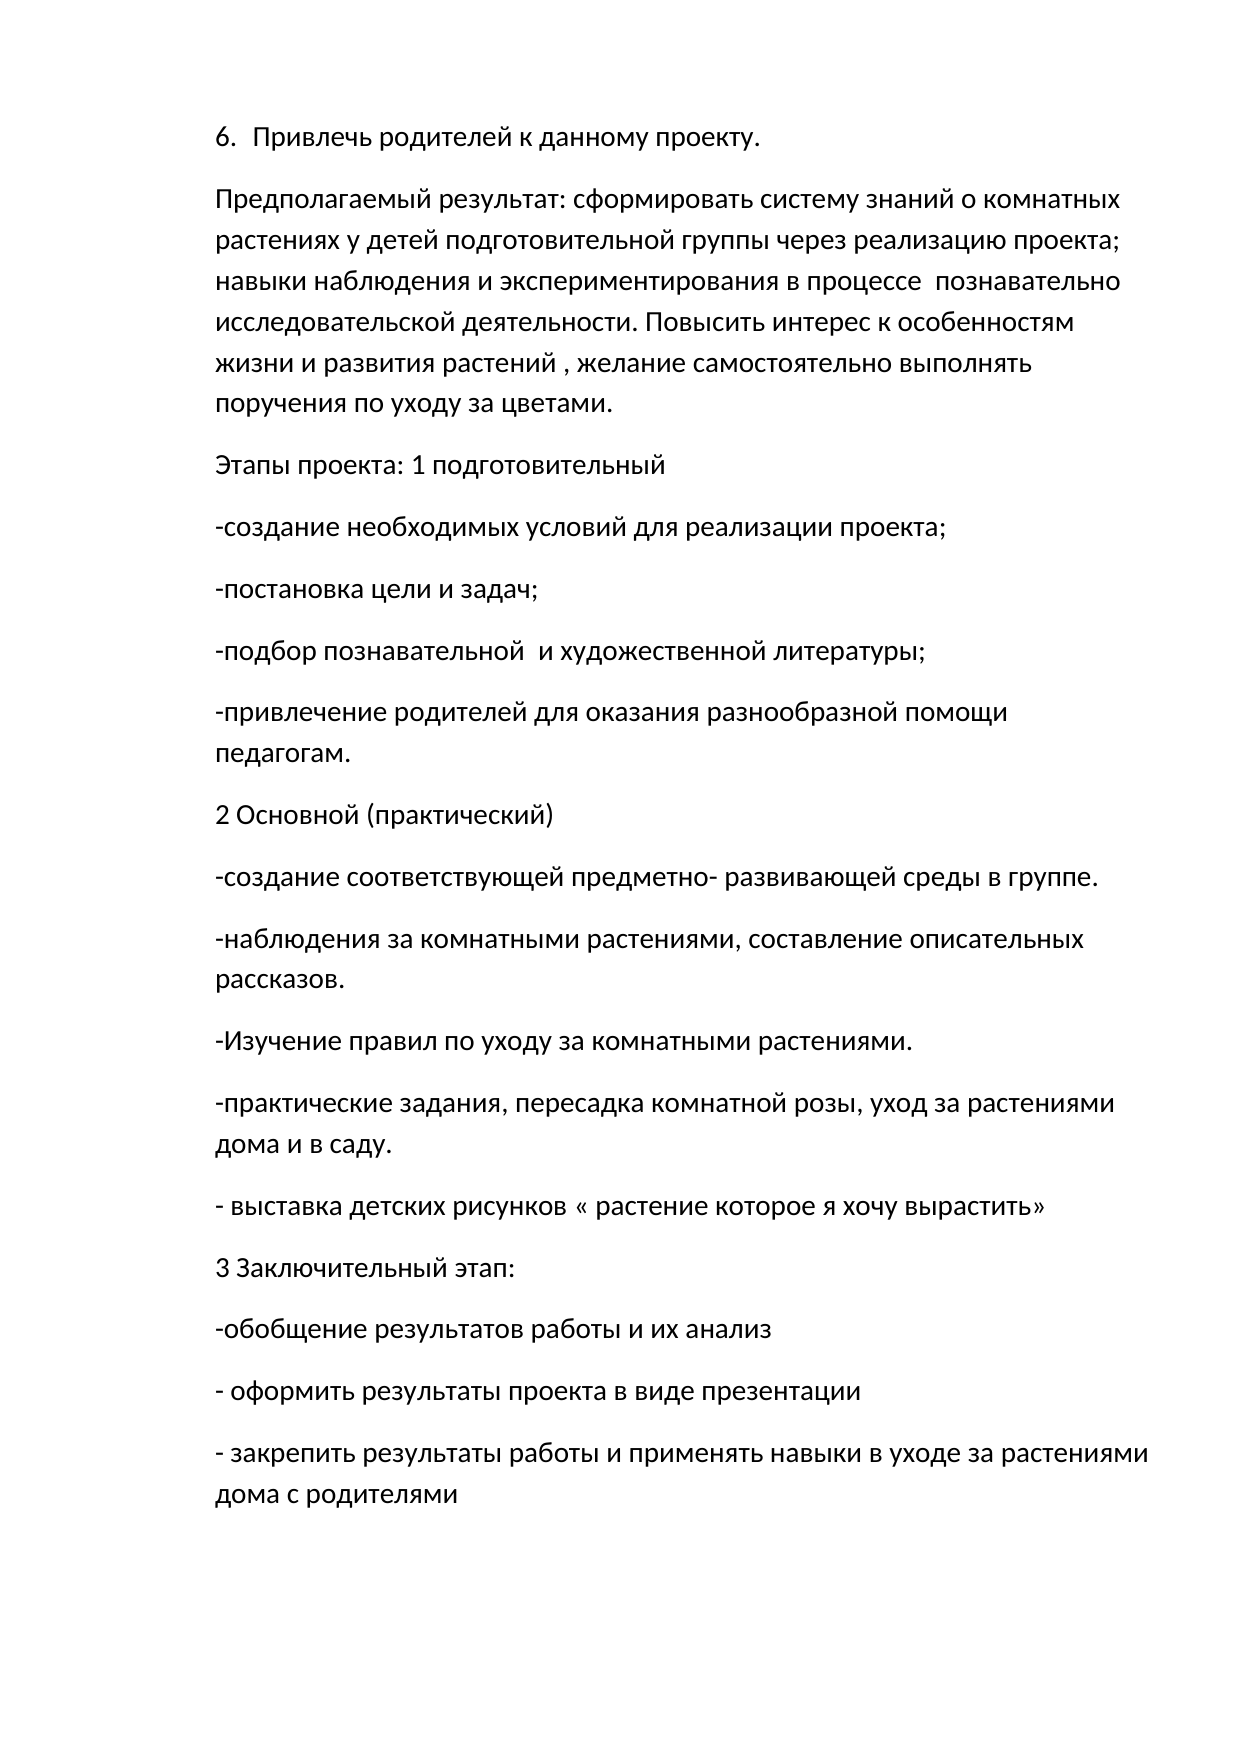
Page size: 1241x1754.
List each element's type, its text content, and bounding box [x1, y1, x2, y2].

text -обобщение результатов работы и их анализ [215, 1310, 1152, 1346]
text - закрепить результаты работы и применять навыки в уходе за растениями дома с родителями [215, 1434, 1152, 1511]
text Предполагаемый результат: сформировать систему знаний о комнатных растениях у детей подготовительной группы через реализацию проекта; навыки наблюдения и экспериментирования в процессе познавательно исследовательской деятельности. Повысить интерес к особенностям жизни и развития растений , желание самостоятельно выполнять поручения по уходу за цветами. [215, 180, 1152, 420]
text -создание необходимых условий для реализации проекта; [215, 508, 1152, 544]
text - оформить результаты проекта в виде презентации [215, 1372, 1152, 1408]
text 2 Основной (практический) [215, 796, 1152, 832]
text -постановка цели и задач; [215, 570, 1152, 606]
text Этапы проекта: 1 подготовительный [215, 446, 1152, 482]
text -наблюдения за комнатными растениями, составление описательных рассказов. [215, 920, 1152, 996]
text -практические задания, пересадка комнатной розы, уход за растениями дома и в саду. [215, 1084, 1152, 1161]
text 3 Заключительный этап: [215, 1249, 1152, 1284]
text - выставка детских рисунков « растение которое я хочу вырастить» [215, 1187, 1152, 1222]
text -подбор познавательной и художественной литературы; [215, 632, 1152, 667]
text -создание соответствующей предметно- развивающей среды в группе. [215, 858, 1152, 893]
list Привлечь родителей к данному проекту. [215, 118, 1152, 154]
text -привлечение родителей для оказания разнообразной помощи педагогам. [215, 693, 1152, 770]
text -Изучение правил по уходу за комнатными растениями. [215, 1022, 1152, 1058]
